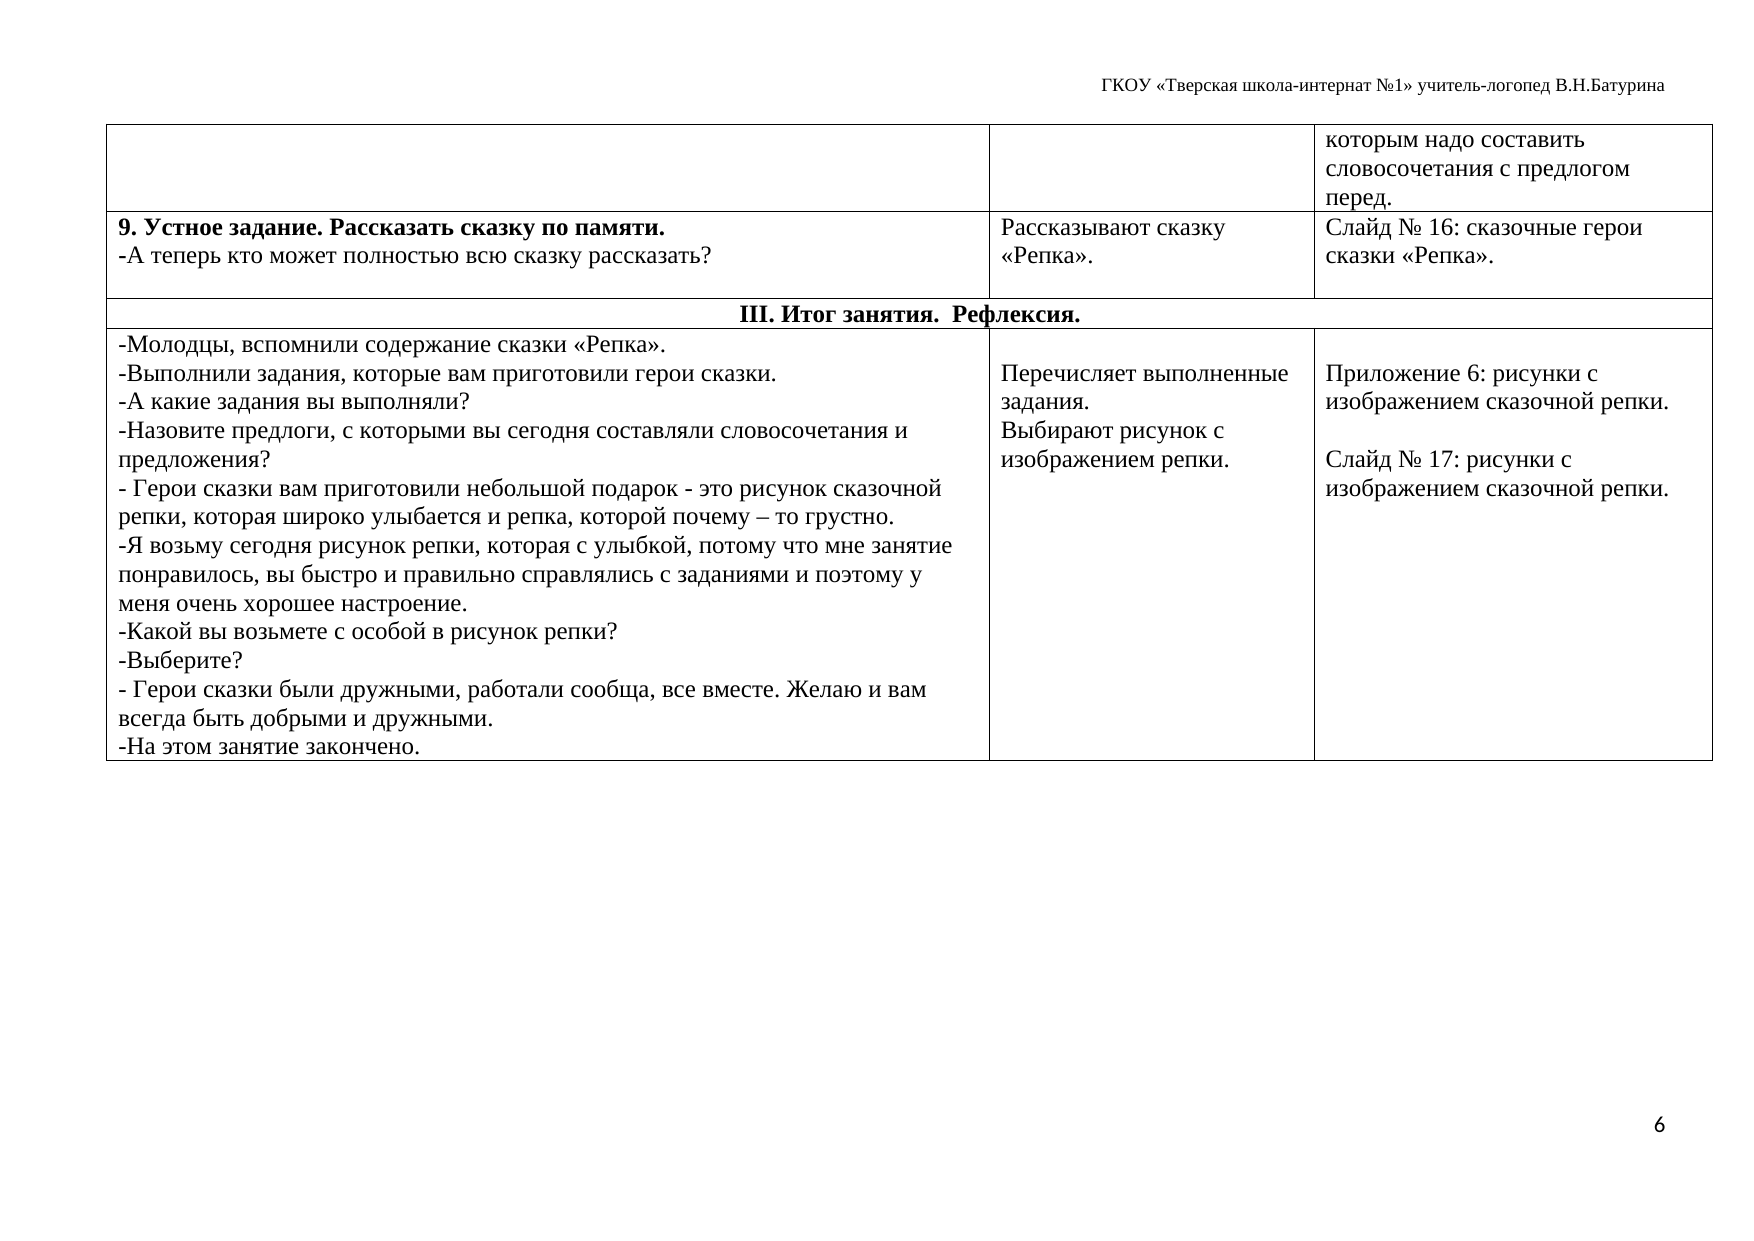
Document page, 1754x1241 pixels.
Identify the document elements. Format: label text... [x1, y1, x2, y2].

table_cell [107, 125, 989, 211]
table_cell -Молодцы, вспомнили содержание сказки «Репка». -Выполнили задания, которые вам приготовили герои сказки. -А какие задания вы выполняли? -Назовите предлоги, с которыми вы сегодня составляли словосочетания и предложения? - Герои сказки вам приготовили небольшой подарок - это рисунок сказочной репки, которая широко улыбается и репка, которой почему – то грустно. -Я возьму сегодня рисунок репки, которая с улыбкой, потому что мне занятие понравилось, вы быстро и правильно справлялись с заданиями и поэтому у меня очень хорошее настроение. -Какой вы возьмете с особой в рисунок репки? -Выберите? - Герои сказки были дружными, работали сообща, все вместе. Желаю и вам всегда быть добрыми и дружными. -На этом занятие закончено. [107, 329, 989, 760]
table_cell Слайд № 16: сказочные герои сказки «Репка». [1315, 212, 1712, 298]
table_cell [1315, 125, 1712, 211]
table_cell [990, 125, 1314, 211]
table_cell 9. Устное задание. Рассказать сказку по памяти. -А теперь кто может полностью всю сказку рассказать? [107, 212, 989, 298]
table_cell Приложение 6: рисунки с изображением сказочной репки. Слайд № 17: рисунки с изображением сказочной репки. [1315, 329, 1712, 760]
table_cell Рассказывают сказку «Репка». [990, 212, 1314, 298]
table_cell Перечисляет выполненные задания. Выбирают рисунок с изображением репки. [990, 329, 1314, 760]
table_cell III. Итог занятия. Рефлексия. [107, 299, 1712, 328]
